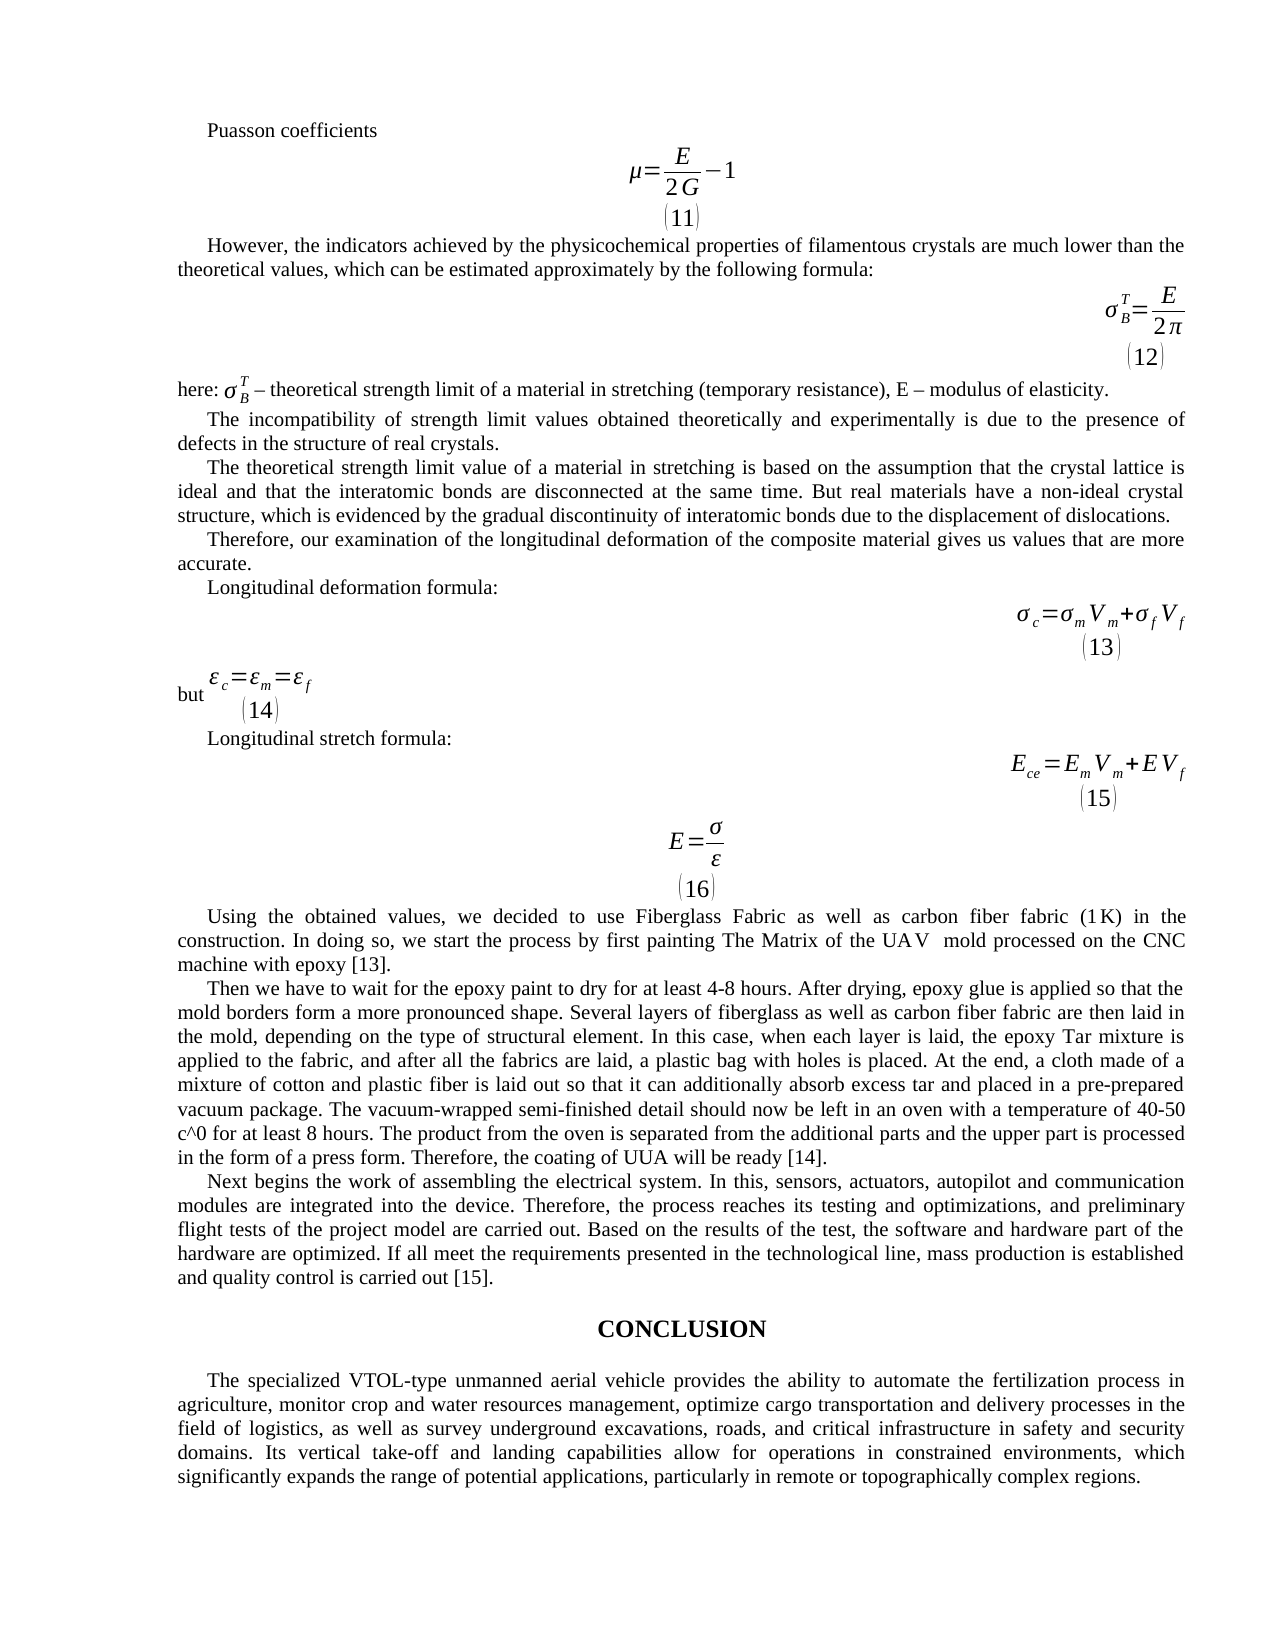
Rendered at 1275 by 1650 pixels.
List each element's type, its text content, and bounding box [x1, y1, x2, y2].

text here: – theoretical strength limit of a material in stretching (temporary resistance), E – modulus of elasticity. [177, 372, 1189, 407]
text but [177, 663, 1186, 726]
text Therefore, our examination of the longitudinal deformation of the composite material gives us values that are more accurate. [177, 527, 1186, 575]
text Longitudinal deformation formula: [177, 575, 1189, 599]
text Then we have to wait for the epoxy paint to dry for at least 4-8 hours. After drying, epoxy glue is applied so that the mold borders form a more pronounced shape. Several layers of fiberglass as well as carbon fiber fabric are then laid in the mold, depending on the type of structural element. In this case, when each layer is laid, the epoxy Tar mixture is applied to the fabric, and after all the fabrics are laid, a plastic bag with holes is placed. At the end, a cloth made of a mixture of cotton and plastic fiber is laid out so that it can additionally absorb excess tar and placed in a pre-prepared vacuum package. The vacuum-wrapped semi-finished detail should now be left in an oven with a temperature of 40-50 c^0 for at least 8 hours. The product from the oven is separated from the additional parts and the upper part is processed in the form of a press form. Therefore, the coating of UUA will be ready [14]. [177, 976, 1186, 1169]
text Longitudinal stretch formula: [177, 726, 1186, 750]
text Next begins the work of assembling the electrical system. In this, sensors, actuators, autopilot and communication modules are integrated into the device. Therefore, the process reaches its testing and optimizations, and preliminary flight tests of the project model are carried out. Based on the results of the test, the software and hardware part of the hardware are optimized. If all meet the requirements presented in the technological line, mass production is established and quality control is carried out [15]. [177, 1169, 1186, 1289]
subtitle CONCLUSION [177, 1314, 1186, 1343]
text However, the indicators achieved by the physicochemical properties of filamentous crystals are much lower than the theoretical values, which can be estimated approximately by the following formula: [177, 233, 1186, 281]
text Using the obtained values, we decided to use Fiberglass Fabric as well as carbon fiber fabric (1K) in the construction. In doing so, we start the process by first painting The Matrix of the UAV mold processed on the CNC machine with epoxy [13]. [177, 904, 1186, 976]
text The specialized VTOL-type unmanned aerial vehicle provides the ability to automate the fertilization process in agriculture, monitor crop and water resources management, optimize cargo transportation and delivery processes in the field of logistics, as well as survey underground excavations, roads, and critical infrastructure in safety and security domains. Its vertical take-off and landing capabilities allow for operations in constrained environments, which significantly expands the range of potential applications, particularly in remote or topographically complex regions. [177, 1368, 1186, 1488]
text The theoretical strength limit value of a material in stretching is based on the assumption that the crystal lattice is ideal and that the interatomic bonds are disconnected at the same time. But real materials have a non-ideal crystal structure, which is evidenced by the gradual discontinuity of interatomic bonds due to the displacement of dislocations. [177, 455, 1186, 527]
text The incompatibility of strength limit values obtained theoretically and experimentally is due to the presence of defects in the structure of real crystals. [177, 407, 1186, 455]
text Puasson coefficients [177, 118, 1186, 142]
